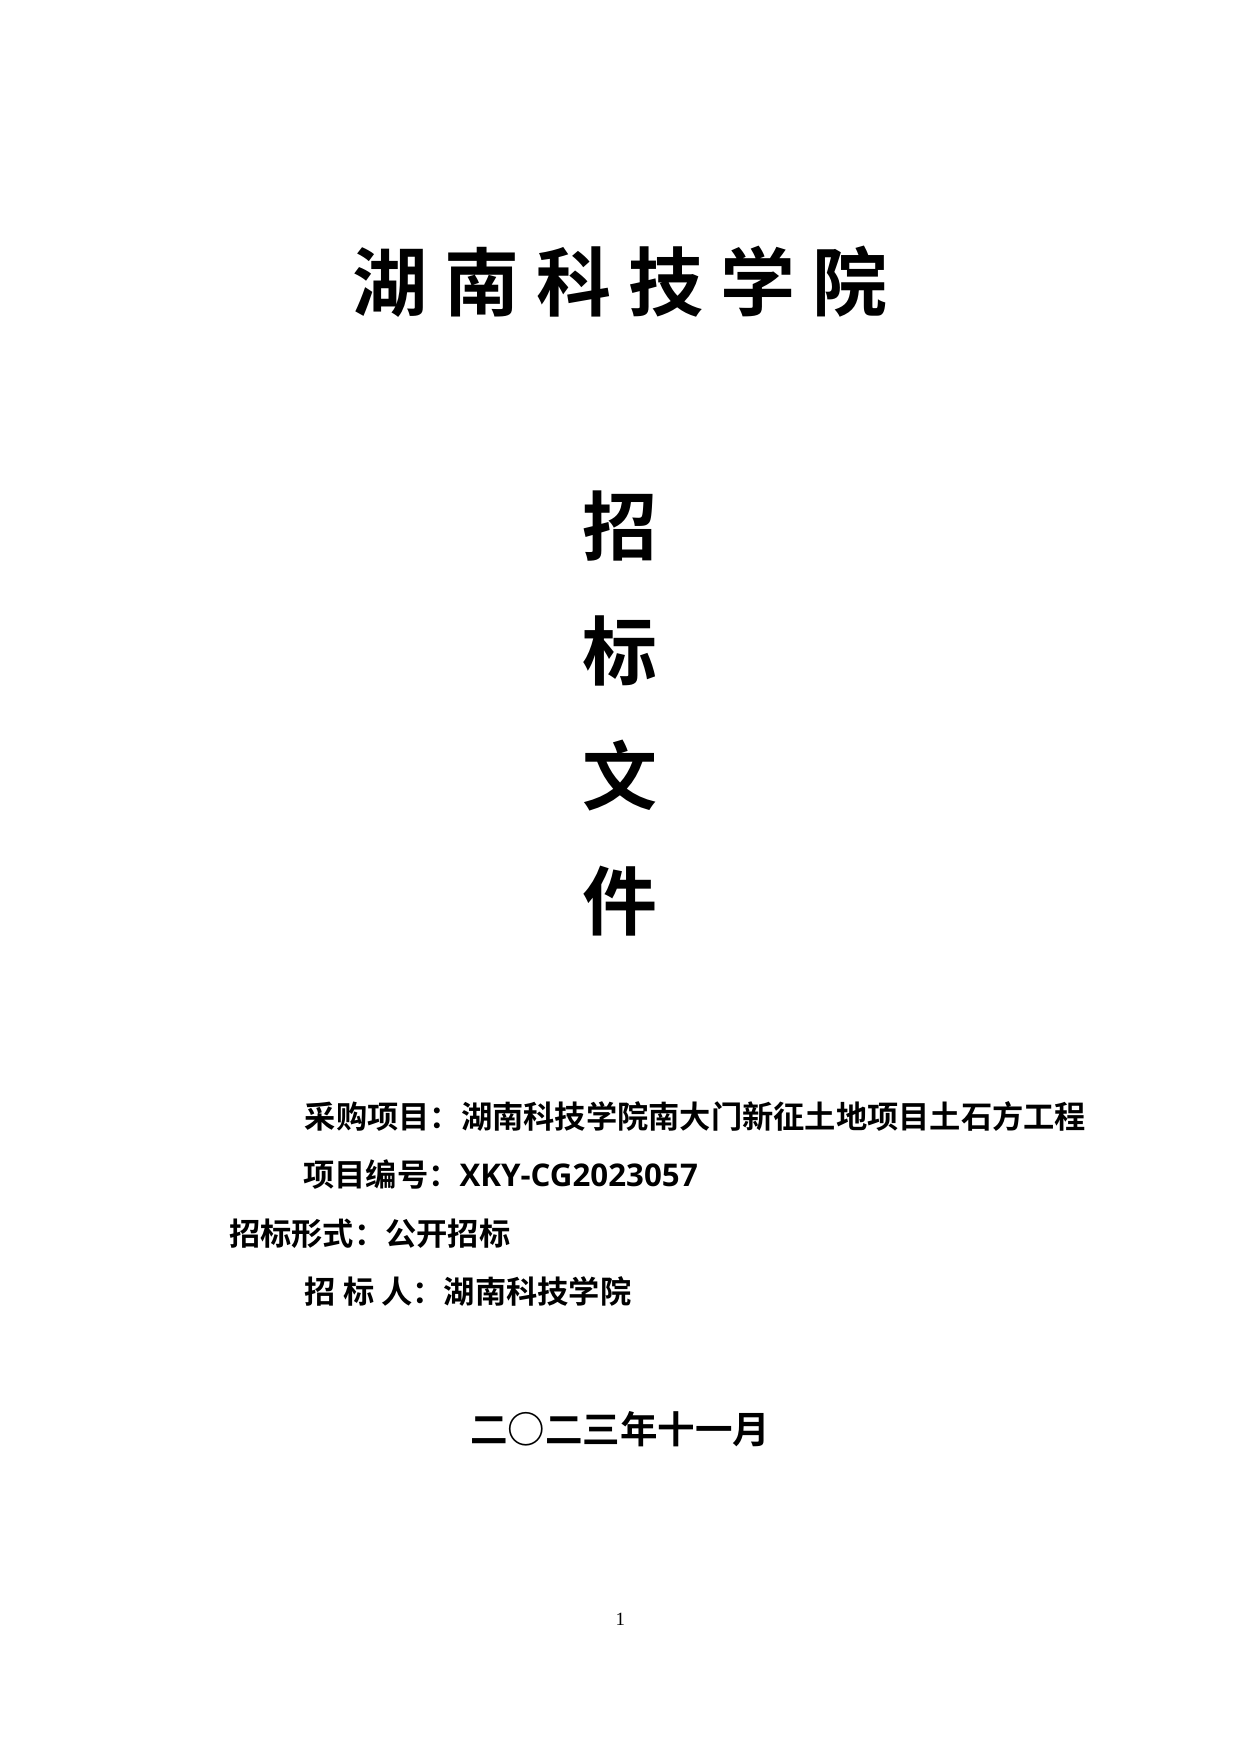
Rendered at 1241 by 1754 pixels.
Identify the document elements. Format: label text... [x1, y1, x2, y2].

text 文 [148, 704, 1092, 829]
text 二○二三年十一月 [148, 1400, 1092, 1454]
text 招 标 人：湖南科技学院 [148, 1257, 1092, 1315]
text 招 [148, 454, 1092, 579]
text 件 [148, 829, 1092, 954]
text 采购项目：湖南科技学院南大门新征土地项目土石方工程 [148, 1082, 1092, 1140]
text 招标形式：公开招标 [148, 1198, 1092, 1257]
text 项目编号：XKY-CG2023057 [303, 1140, 1092, 1198]
text 标 [148, 579, 1092, 704]
text 湖 南 科 技 学 院 [148, 224, 1092, 332]
